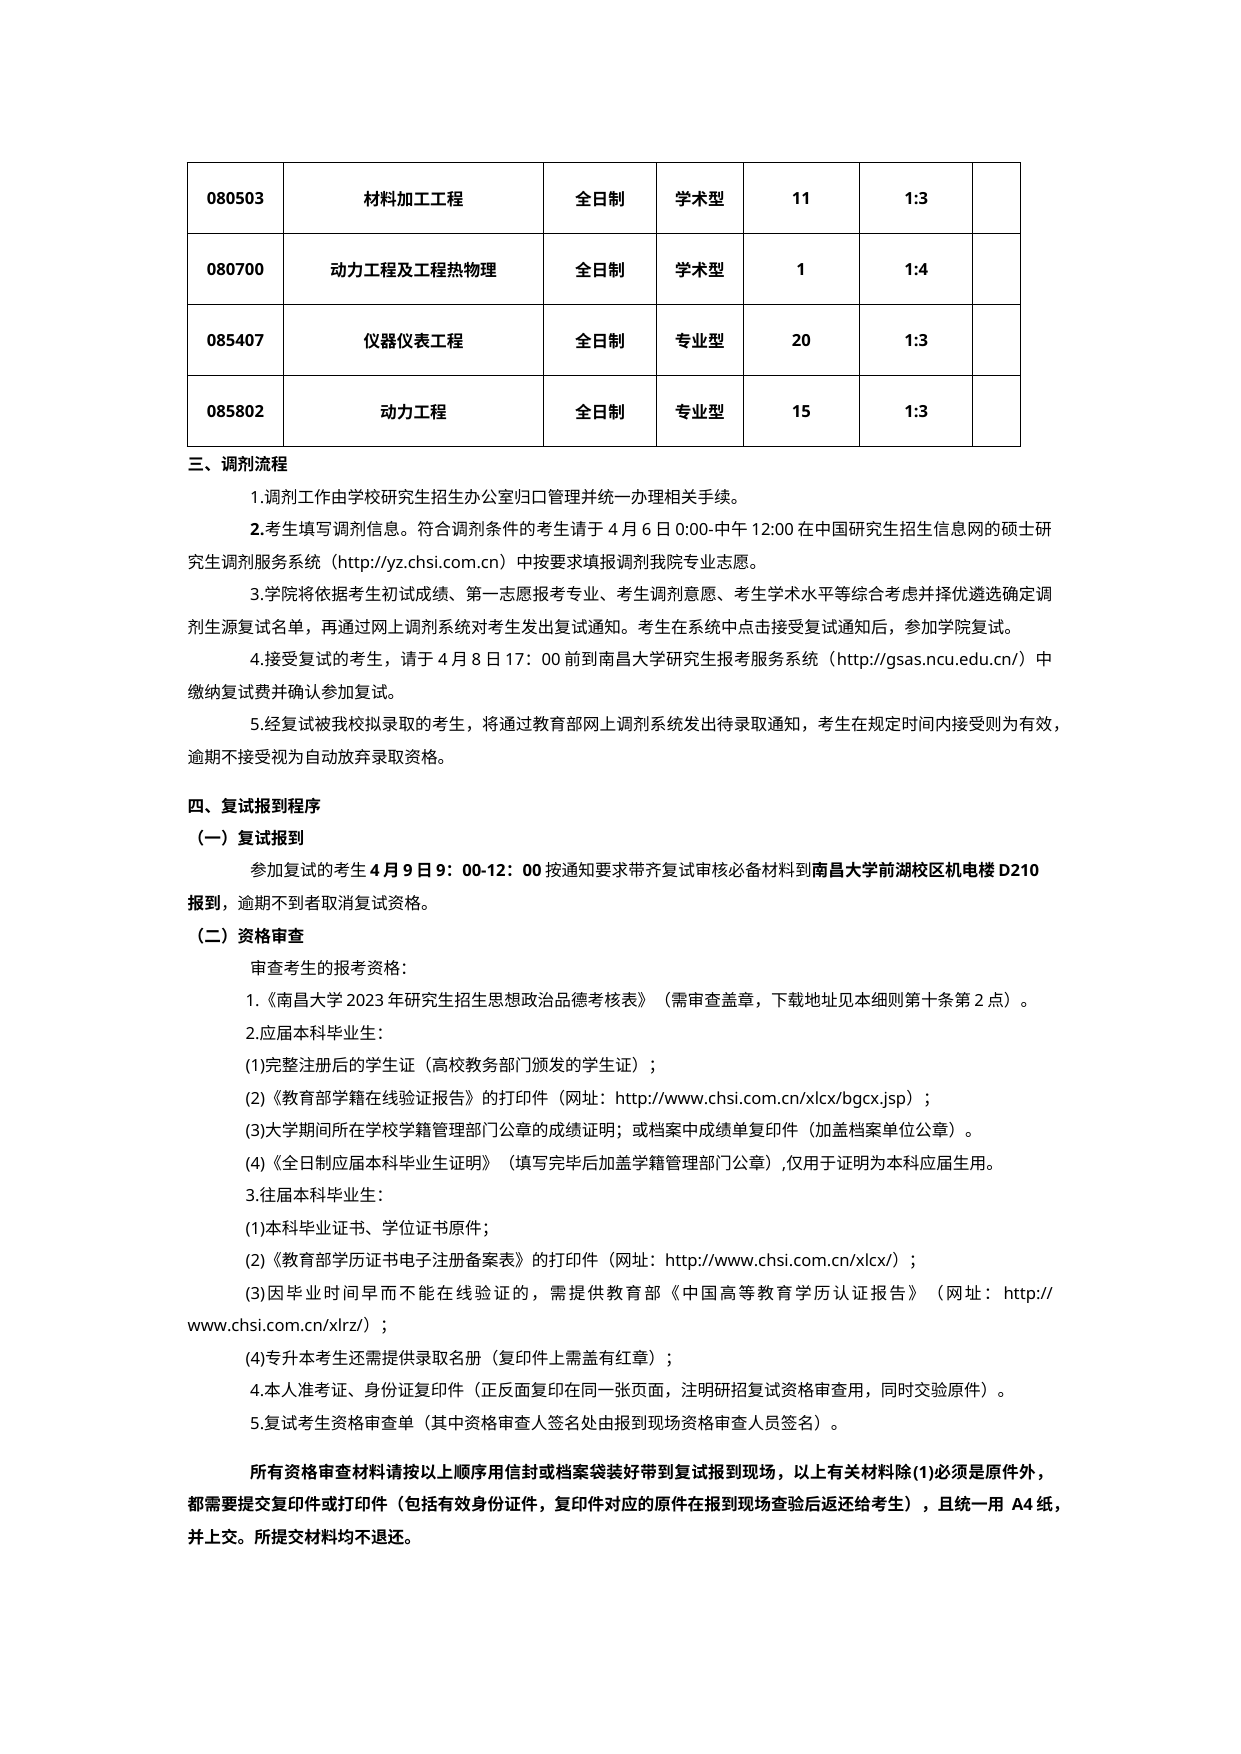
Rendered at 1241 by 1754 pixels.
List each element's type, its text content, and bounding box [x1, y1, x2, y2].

text 审查考生的报考资格： [187, 951, 1053, 983]
text (1)完整注册后的学生证（高校教务部门颁发的学生证）； [187, 1048, 1053, 1081]
table_cell [973, 234, 1020, 304]
text 1.《南昌大学2023年研究生招生思想政治品德考核表》（需审查盖章，下载地址见本细则第十条第2点）。 [187, 983, 1053, 1016]
text 3.学院将依据考生初试成绩、第一志愿报考专业、考生调剂意愿、考生学术水平等综合考虑并择优遴选确定调剂生源复试名单，再通过网上调剂系统对考生发出复试通知。考生在系统中点击接受复试通知后，参加学院复试。 [187, 577, 1053, 642]
table_cell 全日制 [544, 234, 656, 304]
table_cell 专业型 [657, 305, 743, 375]
table_cell [973, 305, 1020, 375]
table_cell 1 [744, 234, 859, 304]
table_cell 20 [744, 305, 859, 375]
text (4)专升本考生还需提供录取名册（复印件上需盖有红章）； [187, 1341, 1053, 1373]
table_cell 1:3 [860, 305, 972, 375]
table_cell 学术型 [657, 234, 743, 304]
table_cell 11 [744, 163, 859, 233]
table_cell 085802 [188, 376, 283, 446]
text 2.考生填写调剂信息。符合调剂条件的考生请于4月6日0:00-中午12:00在中国研究生招生信息网的硕士研究生调剂服务系统（http://yz.chsi.com.cn）中按要求填报调剂我院专业志愿。 [187, 512, 1053, 577]
text (2)《教育部学籍在线验证报告》的打印件（网址：http://www.chsi.com.cn/xlcx/bgcx.jsp）； [187, 1081, 1053, 1113]
text (4)《全日制应届本科毕业生证明》（填写完毕后加盖学籍管理部门公章）,仅用于证明为本科应届生用。 [187, 1146, 1053, 1178]
text (3)大学期间所在学校学籍管理部门公章的成绩证明；或档案中成绩单复印件（加盖档案单位公章）。 [187, 1113, 1053, 1146]
table_cell 学术型 [657, 163, 743, 233]
table_cell 1:3 [860, 163, 972, 233]
table_cell 085407 [188, 305, 283, 375]
table_cell 动力工程及工程热物理 [284, 234, 543, 304]
text (1)本科毕业证书、学位证书原件； [187, 1211, 1053, 1243]
text 四、复试报到程序 [187, 788, 1053, 821]
text 参加复试的考生4月9日9：00-12：00按通知要求带齐复试审核必备材料到南昌大学前湖校区机电楼D210报到，逾期不到者取消复试资格。 [187, 853, 1053, 918]
table_cell 动力工程 [284, 376, 543, 446]
text 所有资格审查材料请按以上顺序用信封或档案袋装好带到复试报到现场，以上有关材料除(1)必须是原件外，都需要提交复印件或打印件（包括有效身份证件，复印件对应的原件在报到现场查验后返还给考生），且统一用A4纸，并上交。所提交材料均不退还。 [187, 1506, 1053, 1552]
table_cell 材料加工工程 [284, 163, 543, 233]
table_cell 080700 [188, 234, 283, 304]
table_cell 全日制 [544, 163, 656, 233]
text 1.调剂工作由学校研究生招生办公室归口管理并统一办理相关手续。 [187, 480, 1053, 512]
text 所有资格审查材料请按以上顺序用信封或档案袋装好带到复试报到现场，以上有关材料除(1)必须是原件外，都需要提交复印件或打印件（包括有效身份证件，复印件对应的原件在报到现场查验后返还给考生），且统一用A4纸，并上交。所提交材料均不退还。 [187, 1455, 1053, 1505]
table_cell [973, 376, 1020, 446]
text (3)因毕业时间早而不能在线验证的，需提供教育部《中国高等教育学历认证报告》（网址：http://www.chsi.com.cn/xlrz/）； [187, 1276, 1053, 1341]
text 5.复试考生资格审查单（其中资格审查人签名处由报到现场资格审查人员签名）。 [187, 1406, 1053, 1438]
table_cell 080503 [188, 163, 283, 233]
text 三、调剂流程 [187, 447, 1053, 480]
text 4.接受复试的考生，请于4月8日17：00前到南昌大学研究生报考服务系统（http://gsas.ncu.edu.cn/）中缴纳复试费并确认参加复试。 [187, 642, 1053, 707]
table_cell 15 [744, 376, 859, 446]
table_cell [973, 163, 1020, 233]
table_cell 1:4 [860, 234, 972, 304]
text 5.经复试被我校拟录取的考生，将通过教育部网上调剂系统发出待录取通知，考生在规定时间内接受则为有效，逾期不接受视为自动放弃录取资格。 [187, 707, 1053, 772]
text 4.本人准考证、身份证复印件（正反面复印在同一张页面，注明研招复试资格审查用，同时交验原件）。 [187, 1373, 1053, 1406]
text （二）资格审查 [187, 918, 1053, 951]
table_cell 全日制 [544, 376, 656, 446]
text (2)《教育部学历证书电子注册备案表》的打印件（网址：http://www.chsi.com.cn/xlcx/）； [187, 1243, 1053, 1276]
table_cell 全日制 [544, 305, 656, 375]
table_cell 专业型 [657, 376, 743, 446]
table_cell 仪器仪表工程 [284, 305, 543, 375]
text 3.往届本科毕业生： [187, 1178, 1053, 1211]
text （一）复试报到 [187, 821, 1053, 853]
text 2.应届本科毕业生： [187, 1016, 1053, 1048]
table_cell 1:3 [860, 376, 972, 446]
